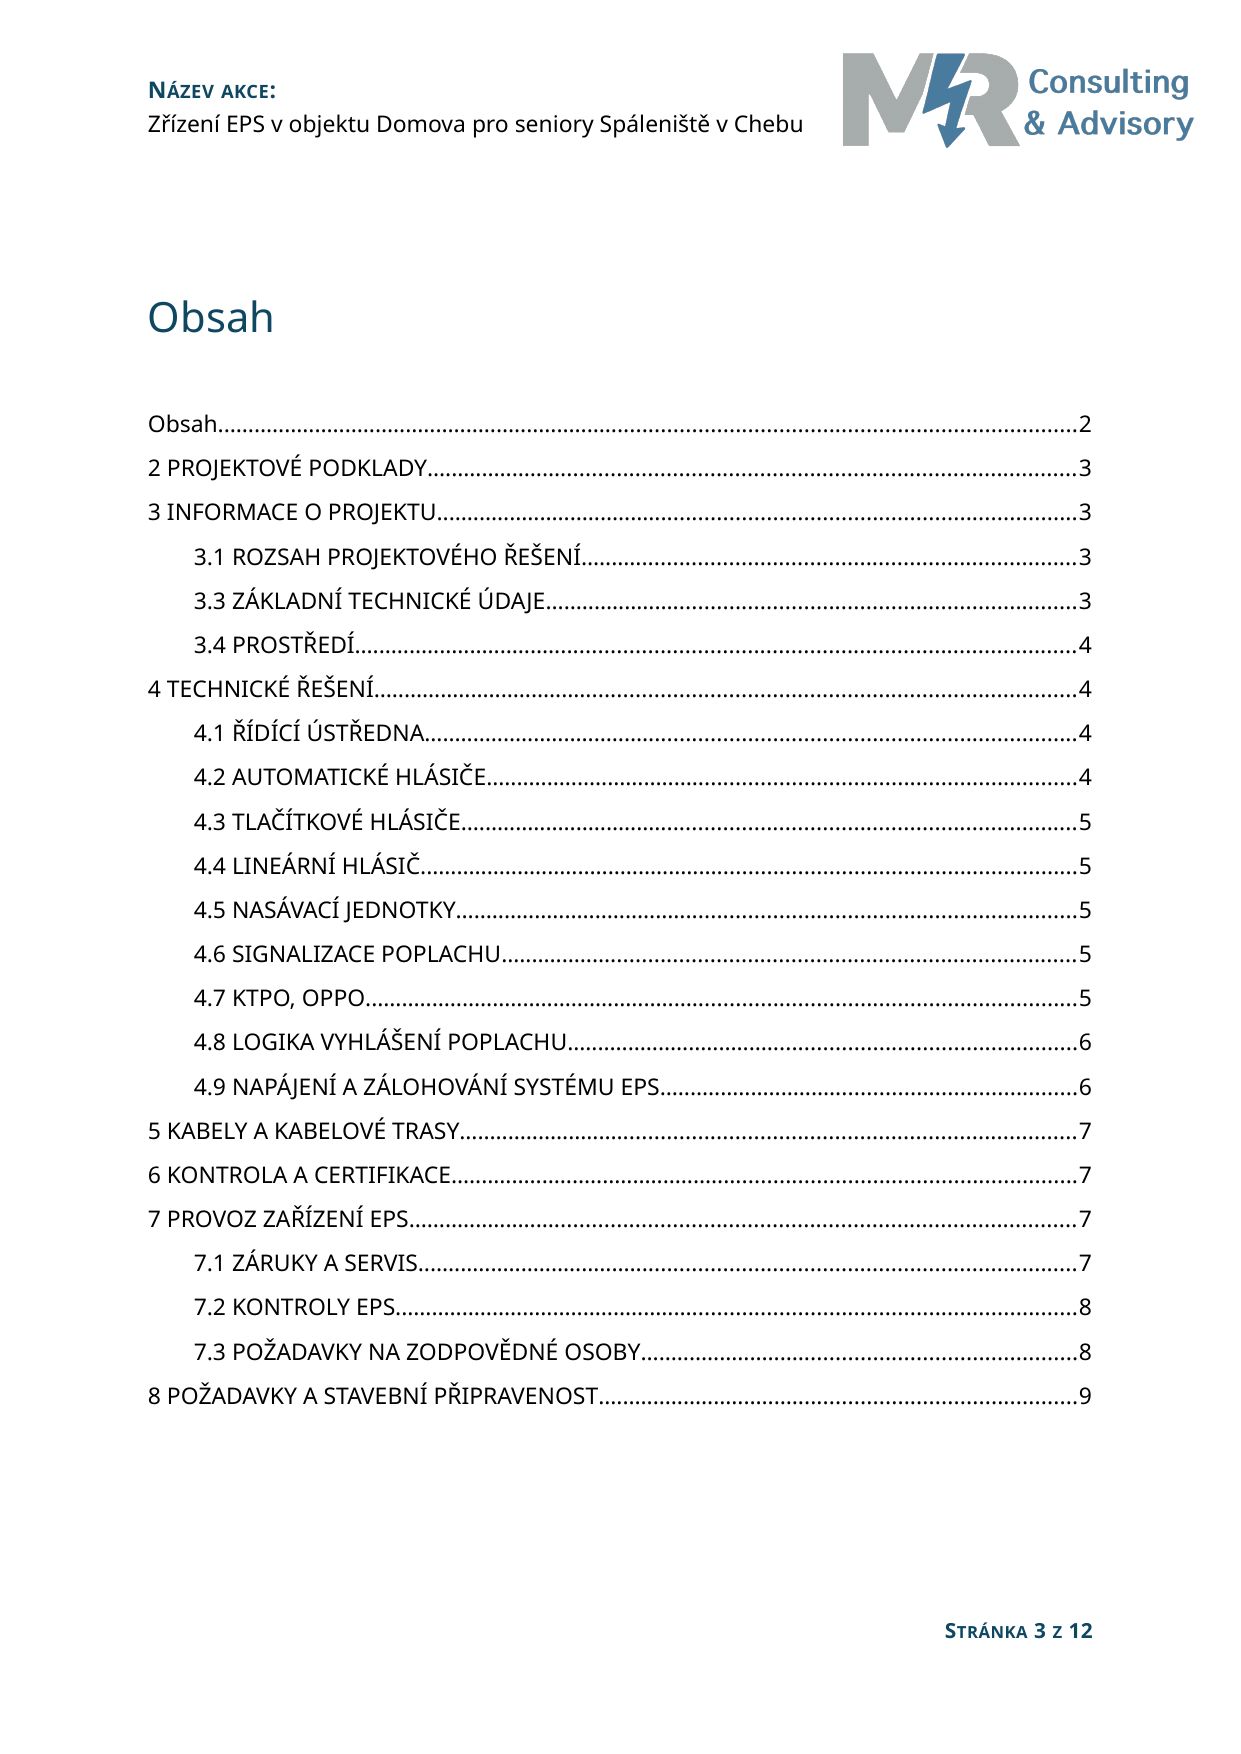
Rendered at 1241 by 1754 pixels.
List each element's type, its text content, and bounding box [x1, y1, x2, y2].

subtitle Obsah [148, 227, 1093, 345]
picture [838, 52, 1200, 148]
